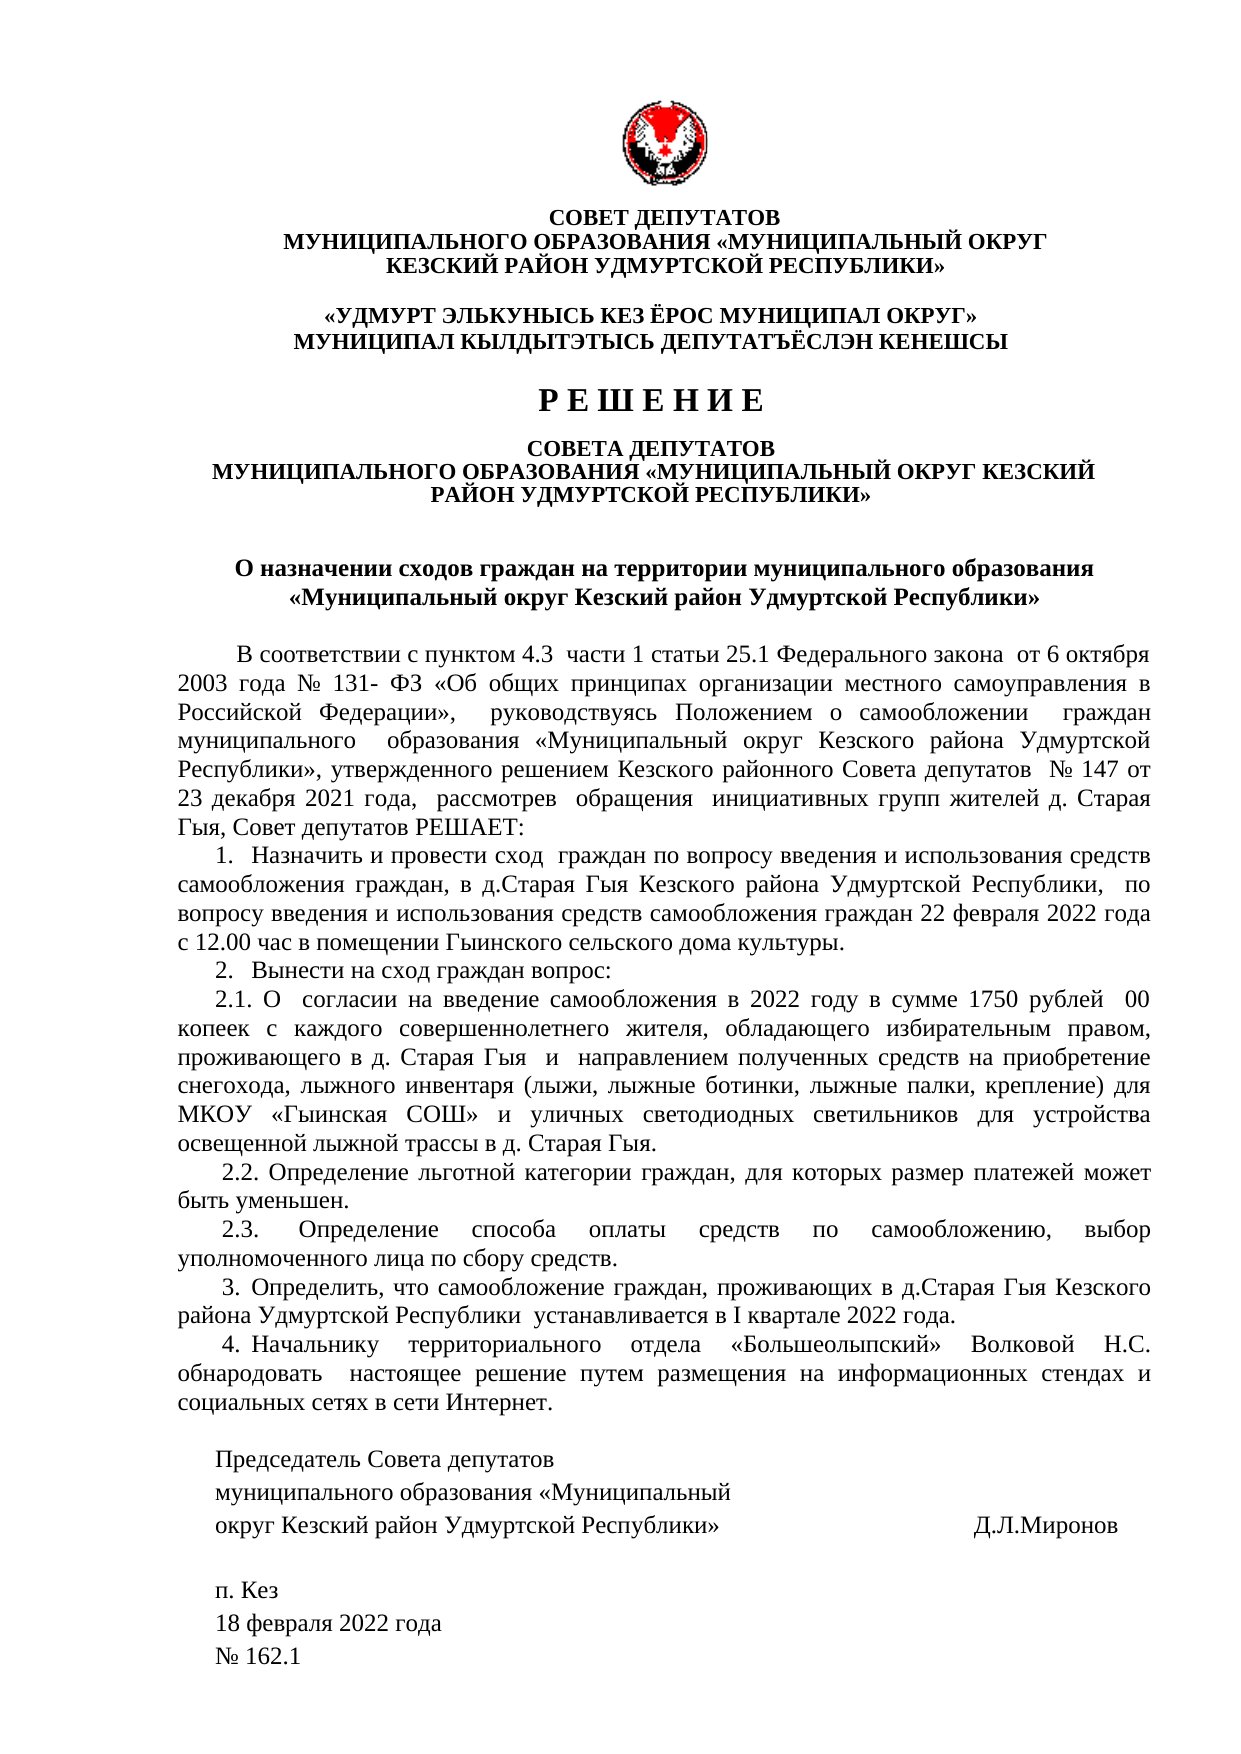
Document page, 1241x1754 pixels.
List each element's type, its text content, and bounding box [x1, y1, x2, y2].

text п. Кез [215, 1575, 1152, 1604]
text Председатель Совета депутатов [215, 1444, 1152, 1473]
text МУНИЦИПАЛЬНОГО ОБРАЗОВАНИЯ «МУНИЦИПАЛЬНЫЙ ОКРУГ КЕЗСКИЙ РАЙОН УДМУРТСКОЙ РЕСПУБЛИКИ» [177, 461, 1124, 507]
text В соответствии с пунктом 4.3 части 1 статьи 25.1 Федерального закона от 6 октября 2003 года № 131- ФЗ «Об общих принципах организации местного самоуправления в Российской Федерации», руководствуясь Положением о самообложении граждан муниципального образования «Муниципальный округ Кезского района Удмуртской Республики», утвержденного решением Кезского районного Совета депутатов № 147 от 23 декабря 2021 года, рассмотрев обращения инициативных групп жителей д. Старая Гыя, Совет депутатов РЕШАЕТ: [177, 639, 1152, 840]
text Р Е Ш Е Н И Е [177, 381, 1124, 419]
text СОВЕТ ДЕПУТАТОВ [177, 204, 1152, 231]
text МУНИЦИПАЛЬНОГО ОБРАЗОВАНИЯ «МУНИЦИПАЛЬНЫЙ ОКРУГ [177, 231, 1154, 254]
text О назначении сходов граждан на территории муниципального образования «Муниципальный округ Кезский район Удмуртской Республики» [177, 553, 1152, 610]
text СОВЕТА ДЕПУТАТОВ [177, 438, 1124, 461]
text КЕЗСКИЙ РАЙОН УДМУРТСКОЙ РЕСПУБЛИКИ» [177, 254, 1154, 278]
text 4. Начальнику территориального отдела «Большеолыпский» Волковой Н.С. обнародовать настоящее решение путем размещения на информационных стендах и социальных сетях в сети Интернет. [177, 1329, 1152, 1415]
text № 162.1 [215, 1641, 1152, 1670]
text округ Кезский район Удмуртской Республики» Д.Л.Миронов [215, 1510, 1152, 1539]
text 18 февраля 2022 года [215, 1608, 1152, 1637]
picture [620, 98, 708, 186]
text МУНИЦИПАЛ КЫЛДЫТЭТЫСЬ ДЕПУТАТЪЁСЛЭН КЕНЕШСЫ [177, 328, 1124, 354]
list Назначить и провести сход граждан по вопросу введения и использования средств самообложения граждан, в д.Старая Гыя Кезского района Удмуртской Республики, по вопросу введения и использования средств самообложения граждан 22 февраля 2022 года с 12.00 час в помещении Гыинского сельского дома культуры. [177, 840, 1152, 955]
text «УДМУРТ ЭЛЬКУНЫСЬ КЕЗ ЁРОС МУНИЦИПАЛ ОКРУГ» [177, 302, 1124, 328]
text муниципального образования «Муниципальный [215, 1477, 1152, 1506]
text 2.1. О согласии на введение самообложения в 2022 году в сумме 1750 рублей 00 копеек с каждого совершеннолетнего жителя, обладающего избирательным правом, проживающего в д. Старая Гыя и направлением полученных средств на приобретение снегохода, лыжного инвентаря (лыжи, лыжные ботинки, лыжные палки, крепление) для МКОУ «Гыинская СОШ» и уличных светодиодных светильников для устройства освещенной лыжной трассы в д. Старая Гыя. [177, 984, 1152, 1157]
text 2.3. Определение способа оплаты средств по самообложению, выбор уполномоченного лица по сбору средств. [177, 1214, 1152, 1272]
text 3. Определить, что самообложение граждан, проживающих в д.Старая Гыя Кезского района Удмуртской Республики устанавливается в I квартале 2022 года. [177, 1272, 1152, 1329]
list Вынести на сход граждан вопрос: [177, 955, 1152, 984]
text 2.2. Определение льготной категории граждан, для которых размер платежей может быть уменьшен. [177, 1157, 1152, 1214]
